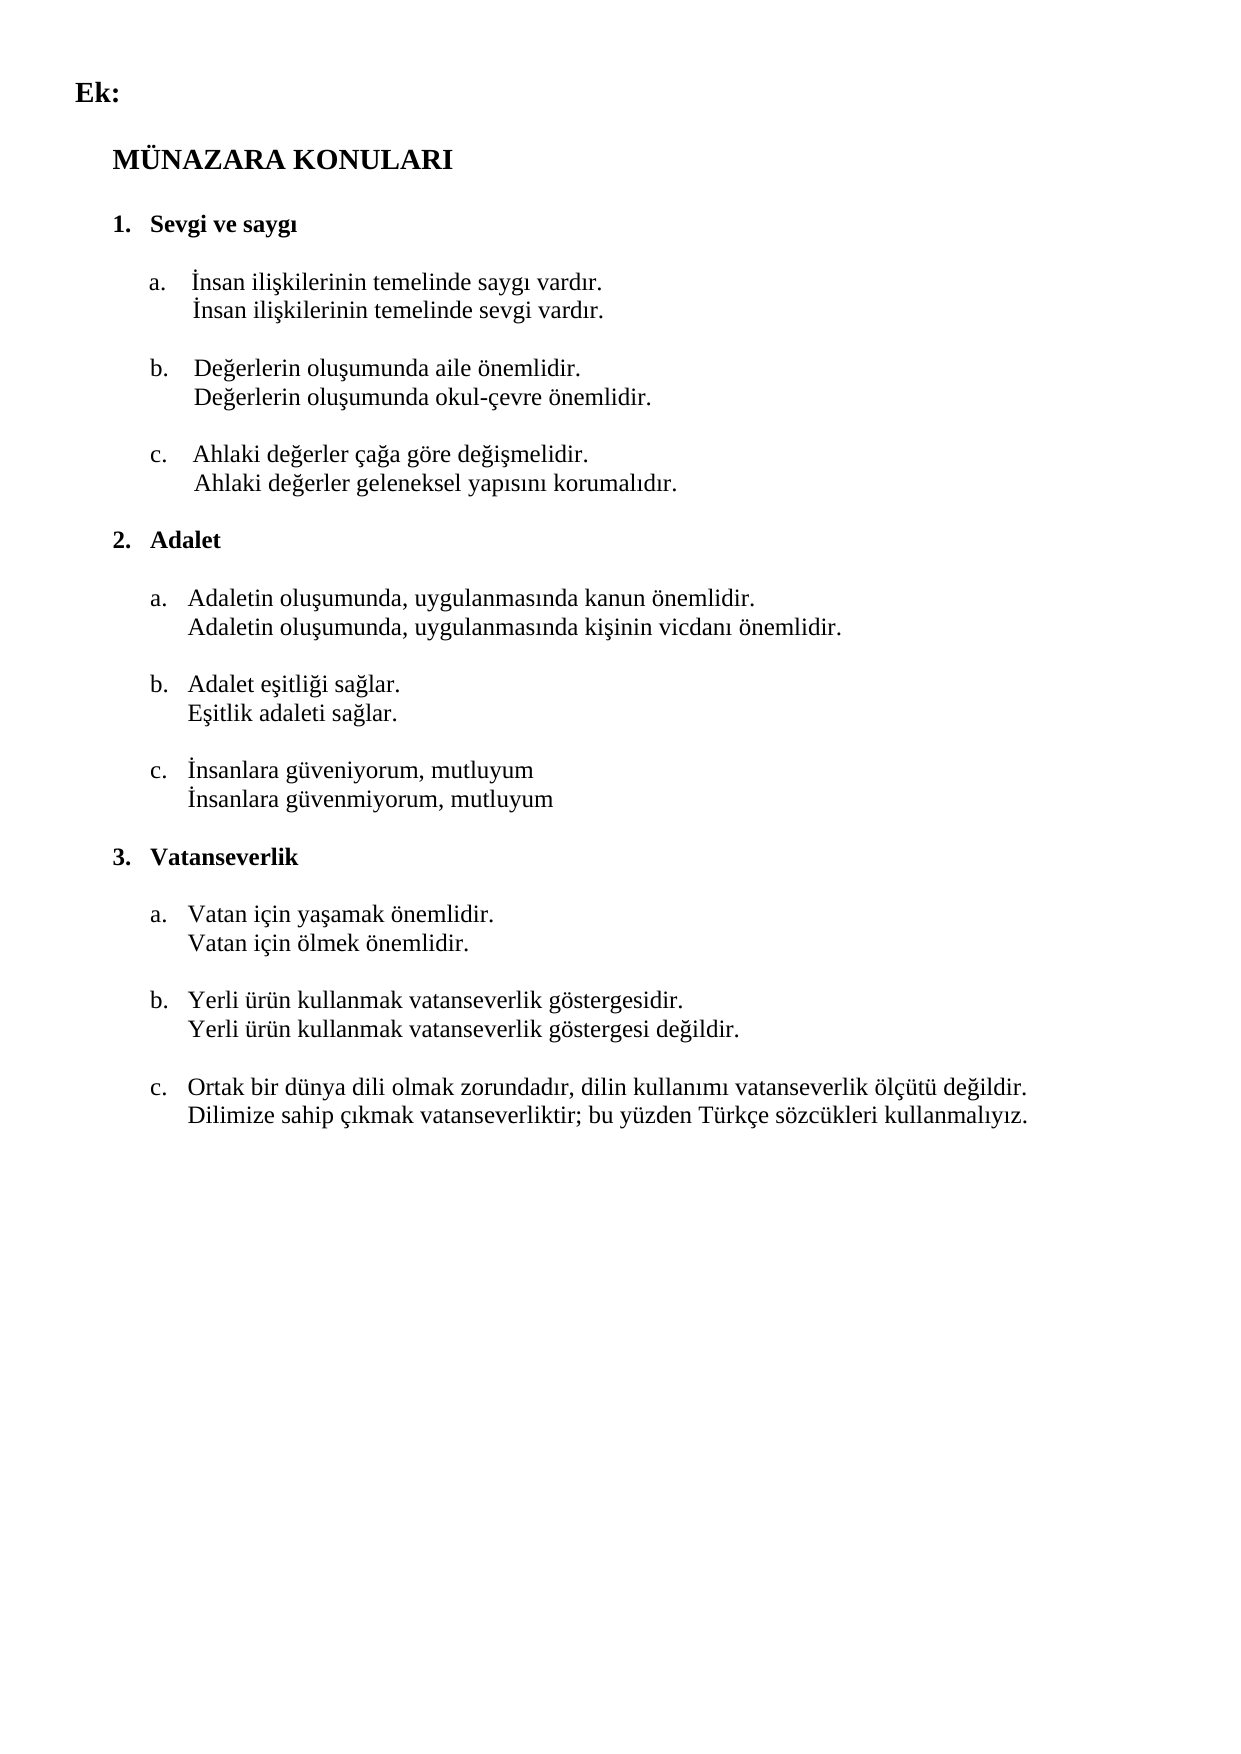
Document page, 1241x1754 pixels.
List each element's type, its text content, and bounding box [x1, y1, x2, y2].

text Adaletin oluşumunda, uygulanmasında kişinin vicdanı önemlidir. [187, 612, 1165, 640]
list Vatan için yaşamak önemlidir. [150, 899, 1165, 928]
text Ahlaki değerler geleneksel yapısını korumalıdır. [150, 468, 1165, 497]
text b. Değerlerin oluşumunda aile önemlidir. [150, 353, 1165, 382]
text Yerli ürün kullanmak vatanseverlik göstergesi değildir. [187, 1014, 1165, 1043]
list Ortak bir dünya dili olmak zorundadır, dilin kullanımı vatanseverlik ölçütü değildir. [150, 1072, 1165, 1100]
list Adalet eşitliği sağlar. [150, 669, 1165, 698]
list Vatanseverlik [112, 842, 1165, 870]
text İnsanlara güvenmiyorum, mutluyum [187, 784, 1165, 813]
text Eşitlik adaleti sağlar. [187, 698, 1165, 727]
list İnsanlara güveniyorum, mutluyum [150, 755, 1165, 784]
text Değerlerin oluşumunda okul-çevre önemlidir. [114, 382, 1165, 410]
list Adaletin oluşumunda, uygulanmasında kanun önemlidir. [150, 583, 1165, 612]
text Ek: [75, 75, 1165, 108]
text MÜNAZARA KONULARI [112, 142, 1165, 176]
text Dilimize sahip çıkmak vatanseverliktir; bu yüzden Türkçe sözcükleri kullanmalıyız. [187, 1100, 1165, 1129]
text c. Ahlaki değerler çağa göre değişmelidir. [150, 439, 1165, 468]
list Yerli ürün kullanmak vatanseverlik göstergesidir. [150, 985, 1165, 1014]
text Vatan için ölmek önemlidir. [187, 928, 1165, 957]
text a. İnsan ilişkilerinin temelinde saygı vardır. [75, 267, 1165, 295]
list Adalet [112, 525, 1165, 554]
list Sevgi ve saygı [112, 209, 1165, 238]
text İnsan ilişkilerinin temelinde sevgi vardır. [75, 295, 1165, 324]
